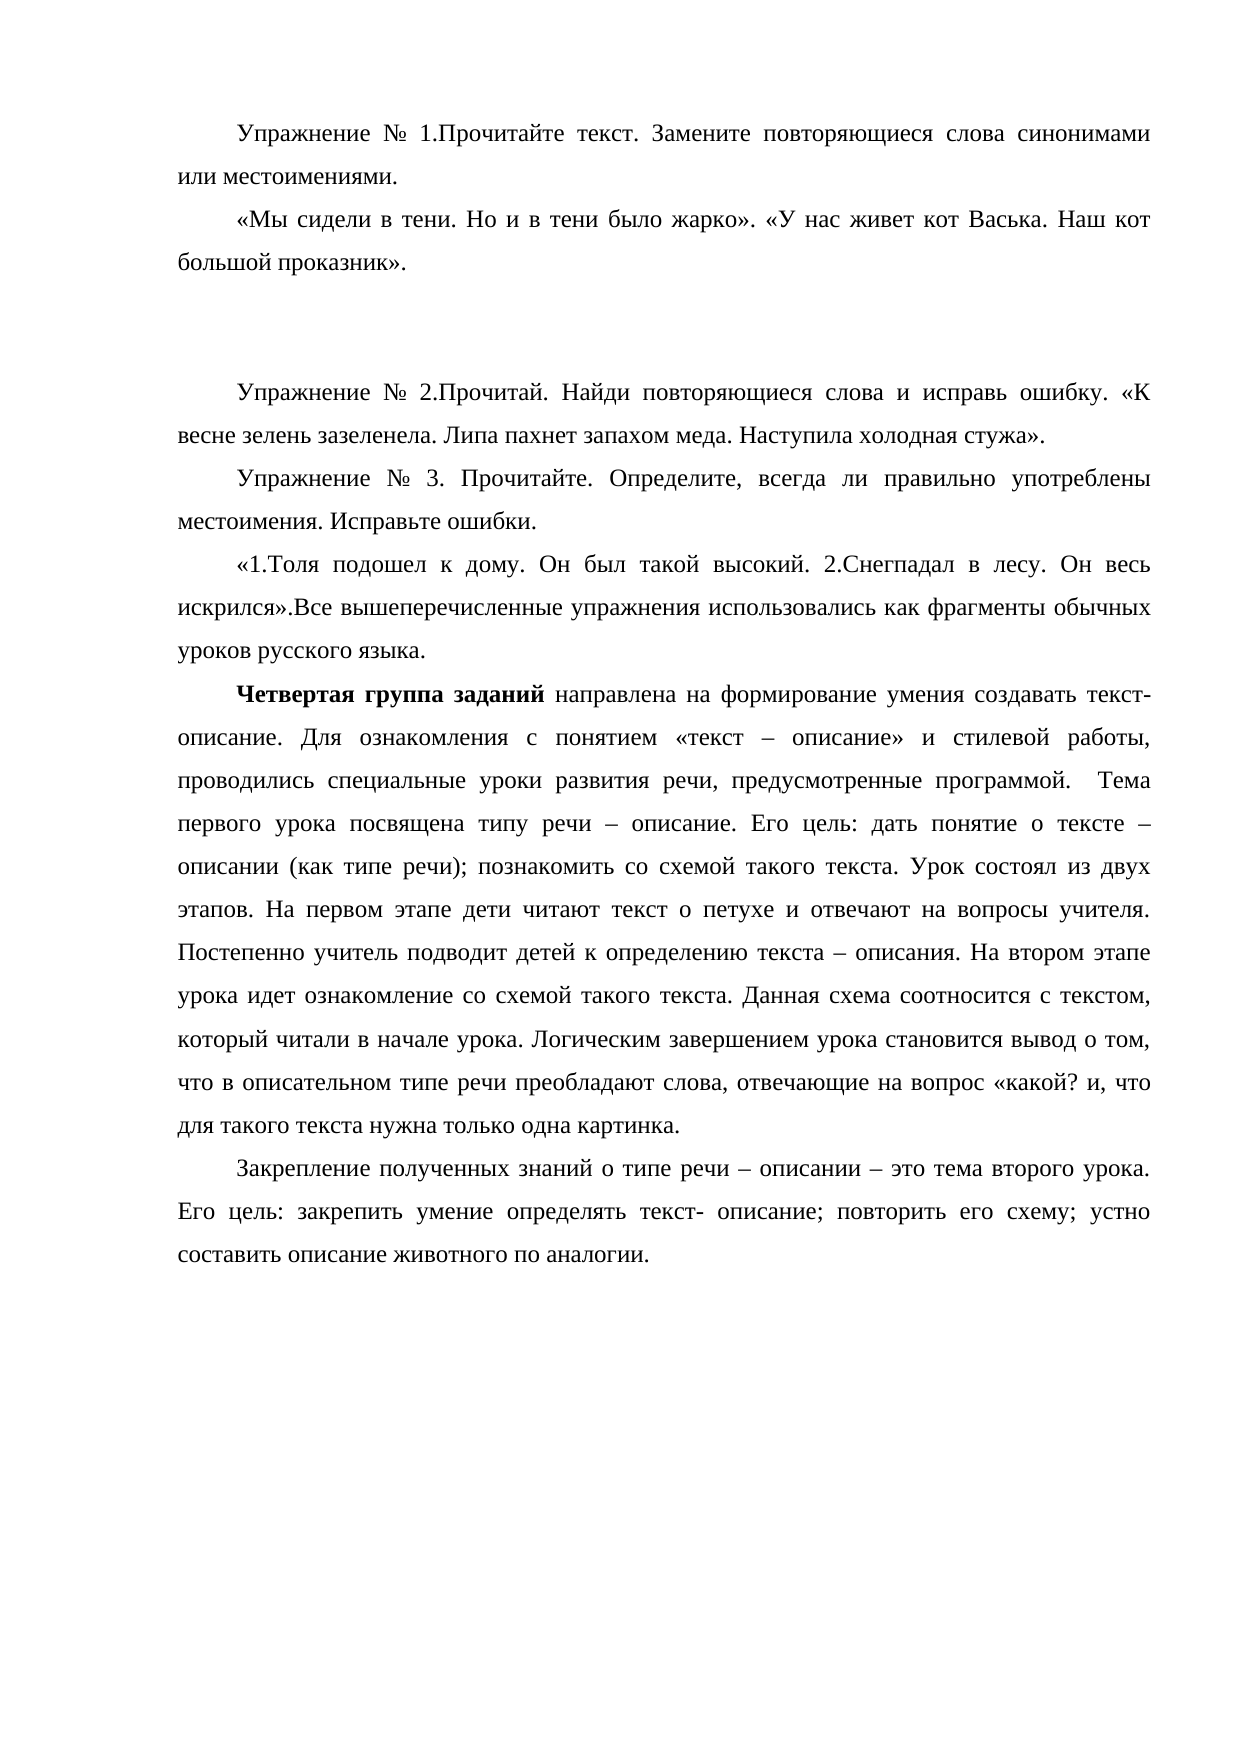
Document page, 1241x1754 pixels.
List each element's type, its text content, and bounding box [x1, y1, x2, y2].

text Четвертая группа заданий направлена на формирование умения создавать текст- описание. Для ознакомления с понятием «текст – описание» и стилевой работы, проводились специальные уроки развития речи, предусмотренные программой. Тема первого урока посвящена типу речи – описание. Его цель: дать понятие о тексте – описании (как типе речи); познакомить со схемой такого текста. Урок состоял из двух этапов. На первом этапе дети читают текст о петухе и отвечают на вопросы учителя. Постепенно учитель подводит детей к определению текста – описания. На втором этапе урока идет ознакомление со схемой такого текста. Данная схема соотносится с текстом, который читали в начале урока. Логическим завершением урока становится вывод о том, что в описательном типе речи преобладают слова, отвечающие на вопрос «какой? и, что для такого текста нужна только одна картинка. [177, 679, 1152, 1139]
text «1.Толя подошел к дому. Он был такой высокий. 2.Снегпадал в лесу. Он весь искрился».Все вышеперечисленные упражнения использовались как фрагменты обычных уроков русского языка. [177, 549, 1152, 664]
text Упражнение № 1.Прочитайте текст. Замените повторяющиеся слова синонимами или местоимениями. [177, 118, 1152, 190]
text «Мы сидели в тени. Но и в тени было жарко». «У нас живет кот Васька. Наш кот большой проказник». [177, 204, 1152, 276]
text Упражнение № 3. Прочитайте. Определите, всегда ли правильно употреблены местоимения. Исправьте ошибки. [177, 463, 1152, 535]
text Упражнение № 2.Прочитай. Найди повторяющиеся слова и исправь ошибку. «К весне зелень зазеленела. Липа пахнет запахом меда. Наступила холодная стужа». [177, 377, 1152, 449]
text Закрепление полученных знаний о типе речи – описании – это тема второго урока. Его цель: закрепить умение определять текст- описание; повторить его схему; устно составить описание животного по аналогии. [177, 1153, 1152, 1268]
